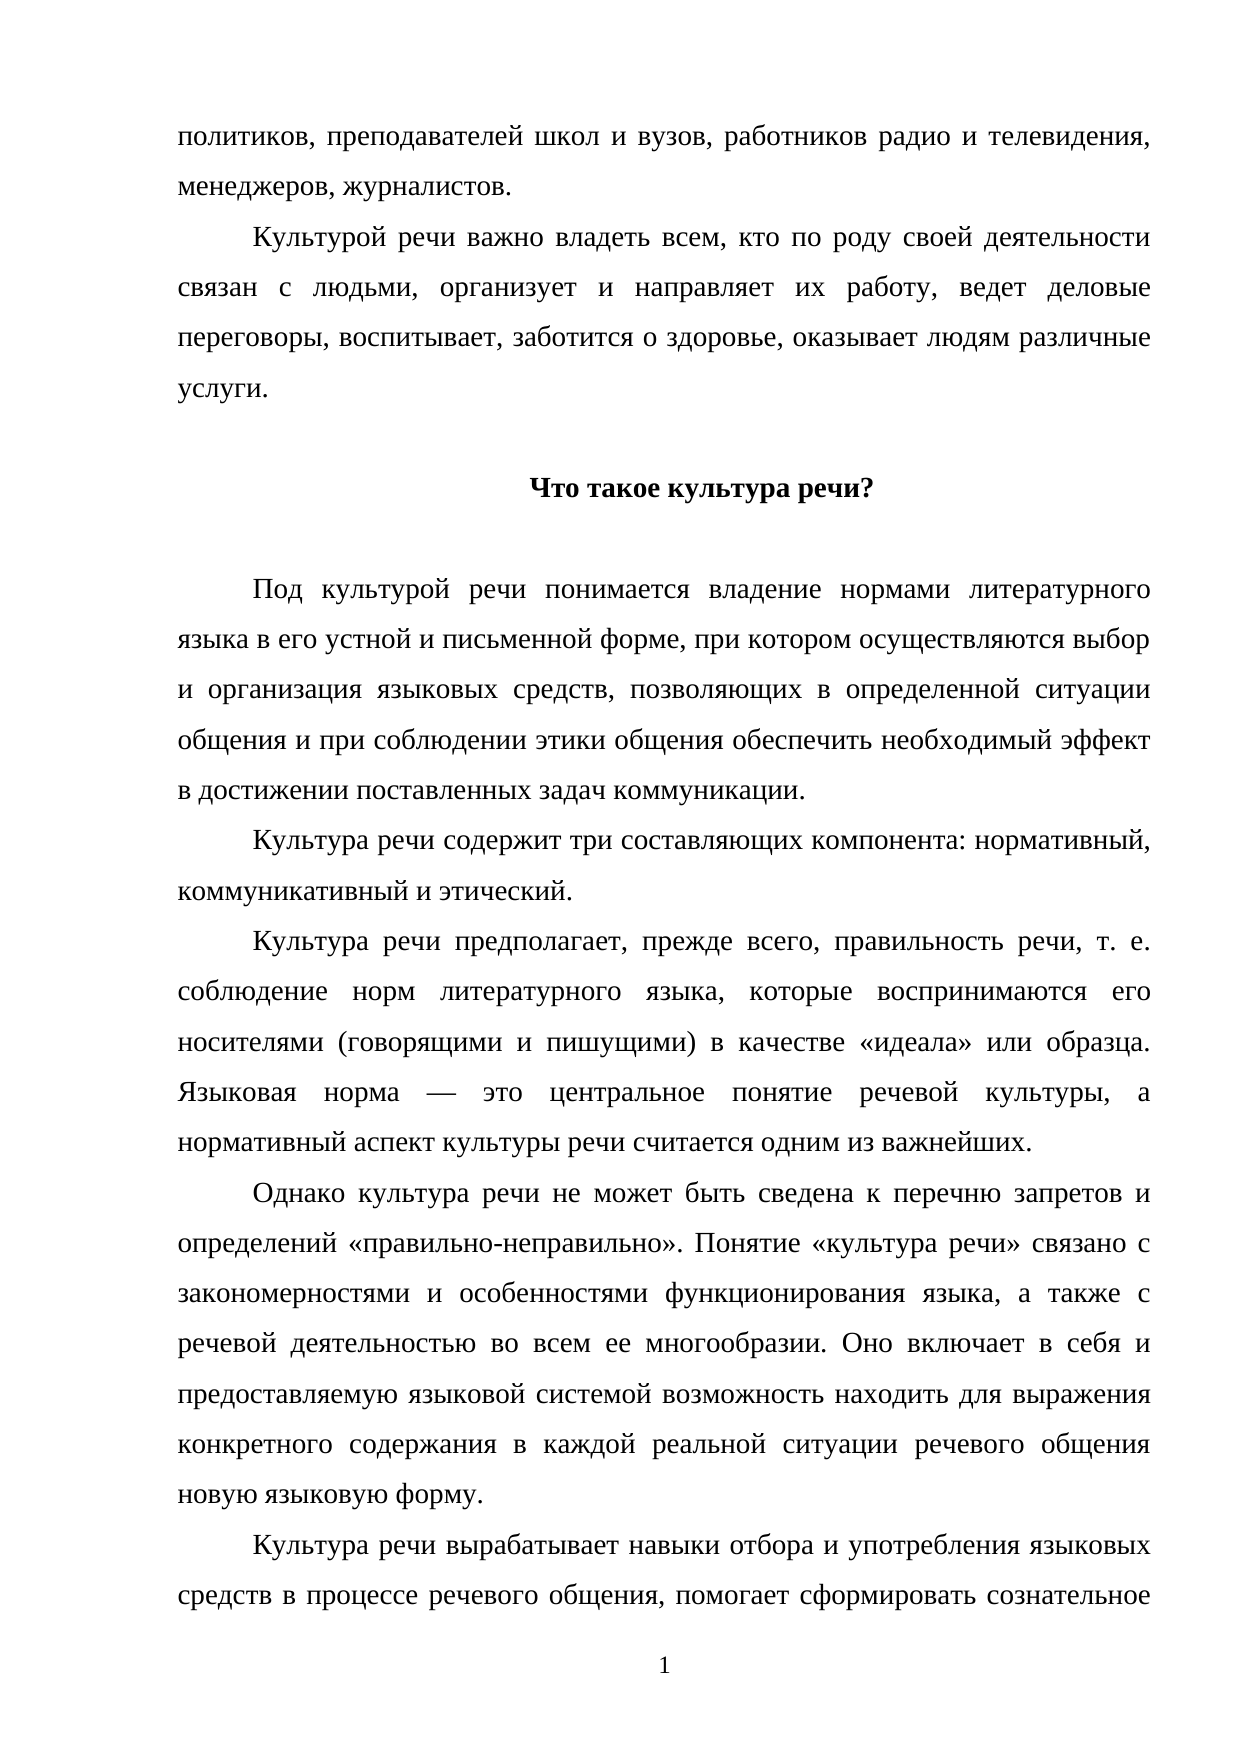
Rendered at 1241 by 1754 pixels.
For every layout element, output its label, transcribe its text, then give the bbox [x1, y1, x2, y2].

text Культура речи содержит три составляющих компонента: нормативный, коммуникативный и этический. [177, 822, 1152, 906]
text Под культурой речи понимается владение нормами литературного языка в его устной и письменной форме, при котором осуществляются выбор и организация языковых средств, позволяющих в определенной ситуации общения и при соблюдении этики общения обеспечить необходимый эффект в достижении поставленных задач коммуникации. [177, 571, 1152, 806]
text Однако культура речи не может быть сведена к перечню запретов и определений «правильно-неправильно». Понятие «культура речи» связано с закономерностями и особенностями функционирования языка, а также с речевой деятельностью во всем ее многообразии. Оно включает в себя и предоставляемую языковой системой возможность находить для выражения конкретного содержания в каждой реальной ситуации речевого общения новую языковую форму. [177, 1175, 1152, 1510]
text Культурой речи важно владеть всем, кто по роду своей деятельности связан с людьми, организует и направляет их работу, ведет деловые переговоры, воспитывает, заботится о здоровье, оказывает людям различные услуги. [177, 219, 1152, 403]
text Культура речи предполагает, прежде всего, правильность речи, т. е. соблюдение норм литературного языка, которые воспринимаются его носителями (говорящими и пишущими) в качестве «идеала» или образца. Языковая норма — это центральное понятие речевой культуры, а нормативный аспект культуры речи считается одним из важнейших. [177, 923, 1152, 1158]
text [177, 1527, 1152, 1611]
text Что такое культура речи? [177, 470, 1152, 504]
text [177, 118, 1152, 202]
